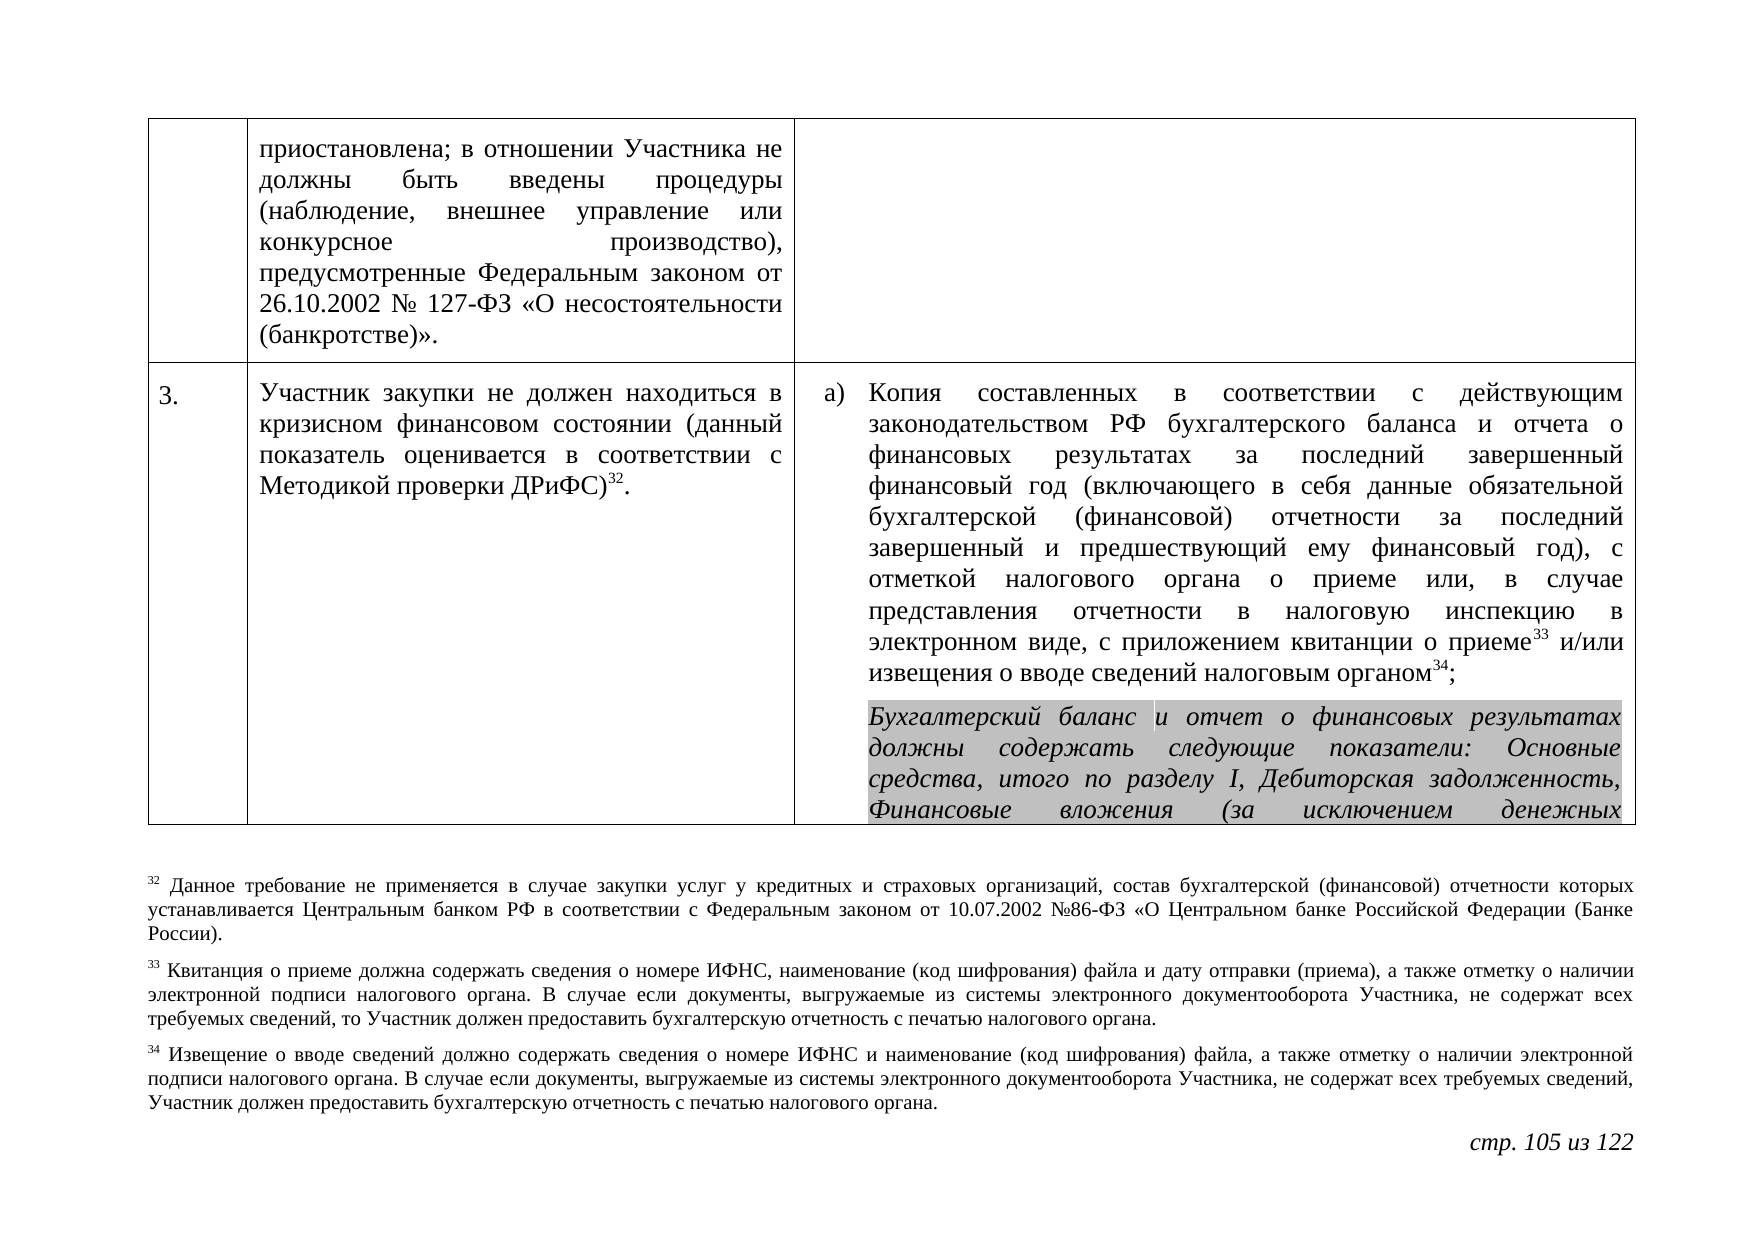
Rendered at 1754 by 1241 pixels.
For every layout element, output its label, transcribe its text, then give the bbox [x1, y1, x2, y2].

table_cell Участник закупки не должен находиться в кризисном финансовом состоянии (данный показатель оценивается в соответствии с Методикой проверки ДРиФС). [248, 363, 794, 824]
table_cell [248, 119, 794, 362]
table_cell Копия составленных в соответствии с действующим законодательством РФ бухгалтерского баланса и отчета о финансовых результатах за последний завершенный финансовый год (включающего в себя данные обязательной бухгалтерской (финансовой) отчетности за последний завершенный и предшествующий ему финансовый год), с отметкой налогового органа о приеме или, в случае представления отчетности в налоговую инспекцию в электронном виде, с приложением квитанции о приеме и/или извещения о вводе сведений налоговым органом; Бухгалтерский баланс и отчет о финансовых результатах должны содержать следующие показатели: Основные средства, итого по разделу I, Дебиторская задолженность, Финансовые вложения (за исключением денежных эквивалентов), Денежные средства и денежные эквиваленты, Валюта баланса (актив), Капитал и резервы, Нераспределенная прибыль (непокрытый убыток), в т.ч. промежуточные дивиденды, Итого по разделу III, Долгосрочные заемные средства, Итого по разделу IV, Краткосрочные заемные средства, Кредиторская задолженность, Итого по разделу V, Валюта баланса (пассив), Выручка, Проценты к уплате, Прибыль (убыток) до налогообложения. В случае если Участник предоставляет в налоговые органы упрощенную бухгалтерскую (финансовую) отчетность, ему необходимо предоставить в составе заявки копию данной отчетности с отметкой налогового органа о приеме или, в случае представления отчетности в налоговую инспекцию в электронном виде, с приложением квитанции о приеме и/или извещения о вводе сведений налоговым органом, а также дополнительно сведения о размере всех требуемых показателей по установленной в настоящей Документации о закупке форме (подраздел 7.7) по данным отчетных периодов, содержащихся в предоставленной упрощенной бухгалтерской (финансовой) отчетности. Иные участники закупки (индивидуальные предприниматели и иностранные лица), имеющие право не вести бухгалтерский учет в соответствии с п.2 ст.6 Федерального закона от 06.12.2011 №402-ФЗ «О бухгалтерском учете», предоставляют данные за последний завершенный и предшествующий ему финансовый год по установленной в Документации о закупке форме — Данные бухгалтерской (финансовой) отчетности (форма 7) (подраздел 7.7), заверенные подписями индивидуального предпринимателя / руководителя и главного бухгалтера, а также печатью Участника (при наличии таковой). Вновь зарегистрированные участники, на момент подачи заявки не предоставлявшие в соответствии с действующим законодательством РФ в налоговые органы бухгалтерскую (финансовую) отчетность за завершенный финансовый год, предоставляют заверенную подписями руководителя и главного бухгалтера, а также печатью Участника (при наличии таковой) копию составленной в соответствии с требованиями действующего законодательства РФ промежуточной бухгалтерской (финансовой) отчетности (за последний завершенный квартал), содержащую все вышеперечисленные показатели, либо данные по установленной в Документации о закупке форме — Данные бухгалтерской (финансовой) отчетности (форма 7) (подраздел 7.7). [795, 363, 1635, 824]
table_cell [795, 119, 1635, 362]
table_cell [149, 363, 247, 824]
table_cell [149, 119, 247, 362]
